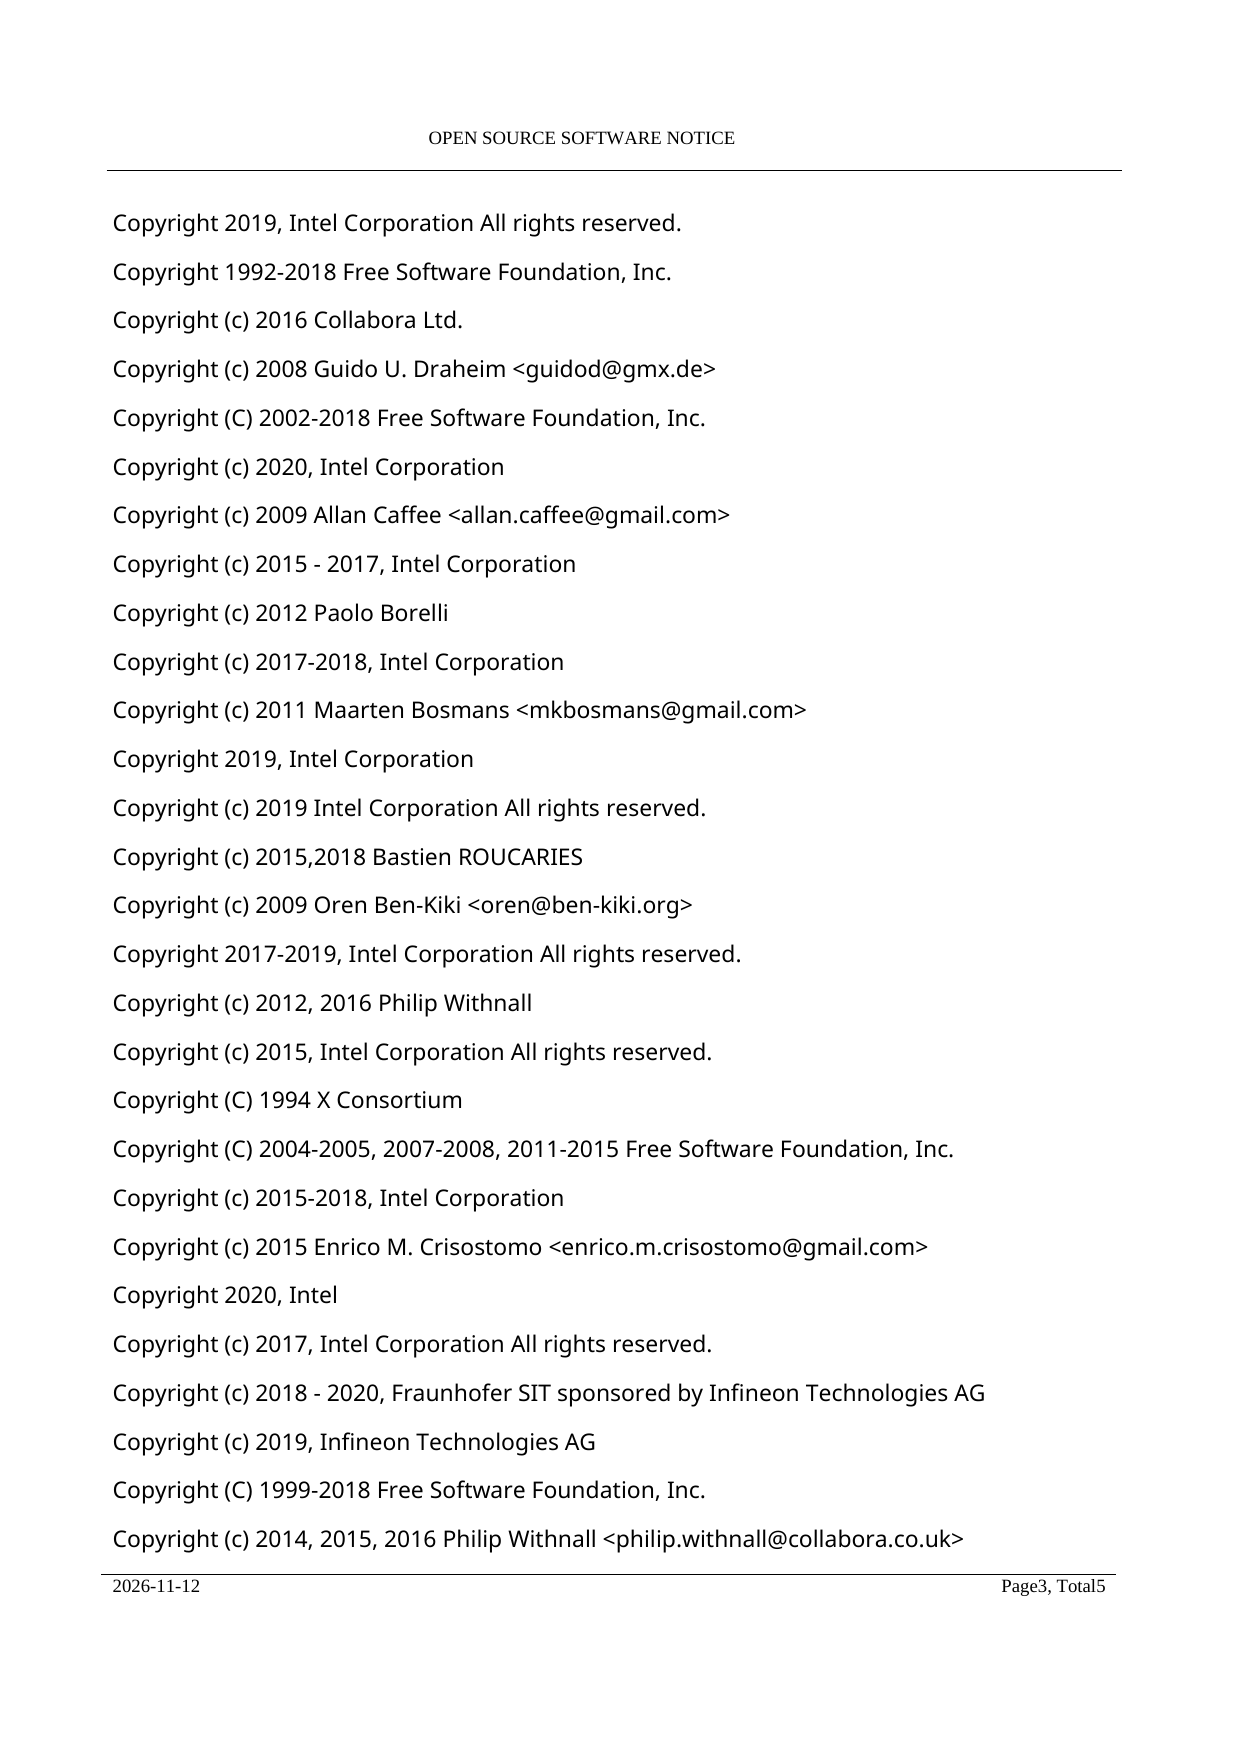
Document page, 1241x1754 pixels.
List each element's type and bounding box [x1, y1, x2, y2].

text [112, 206, 1128, 1555]
